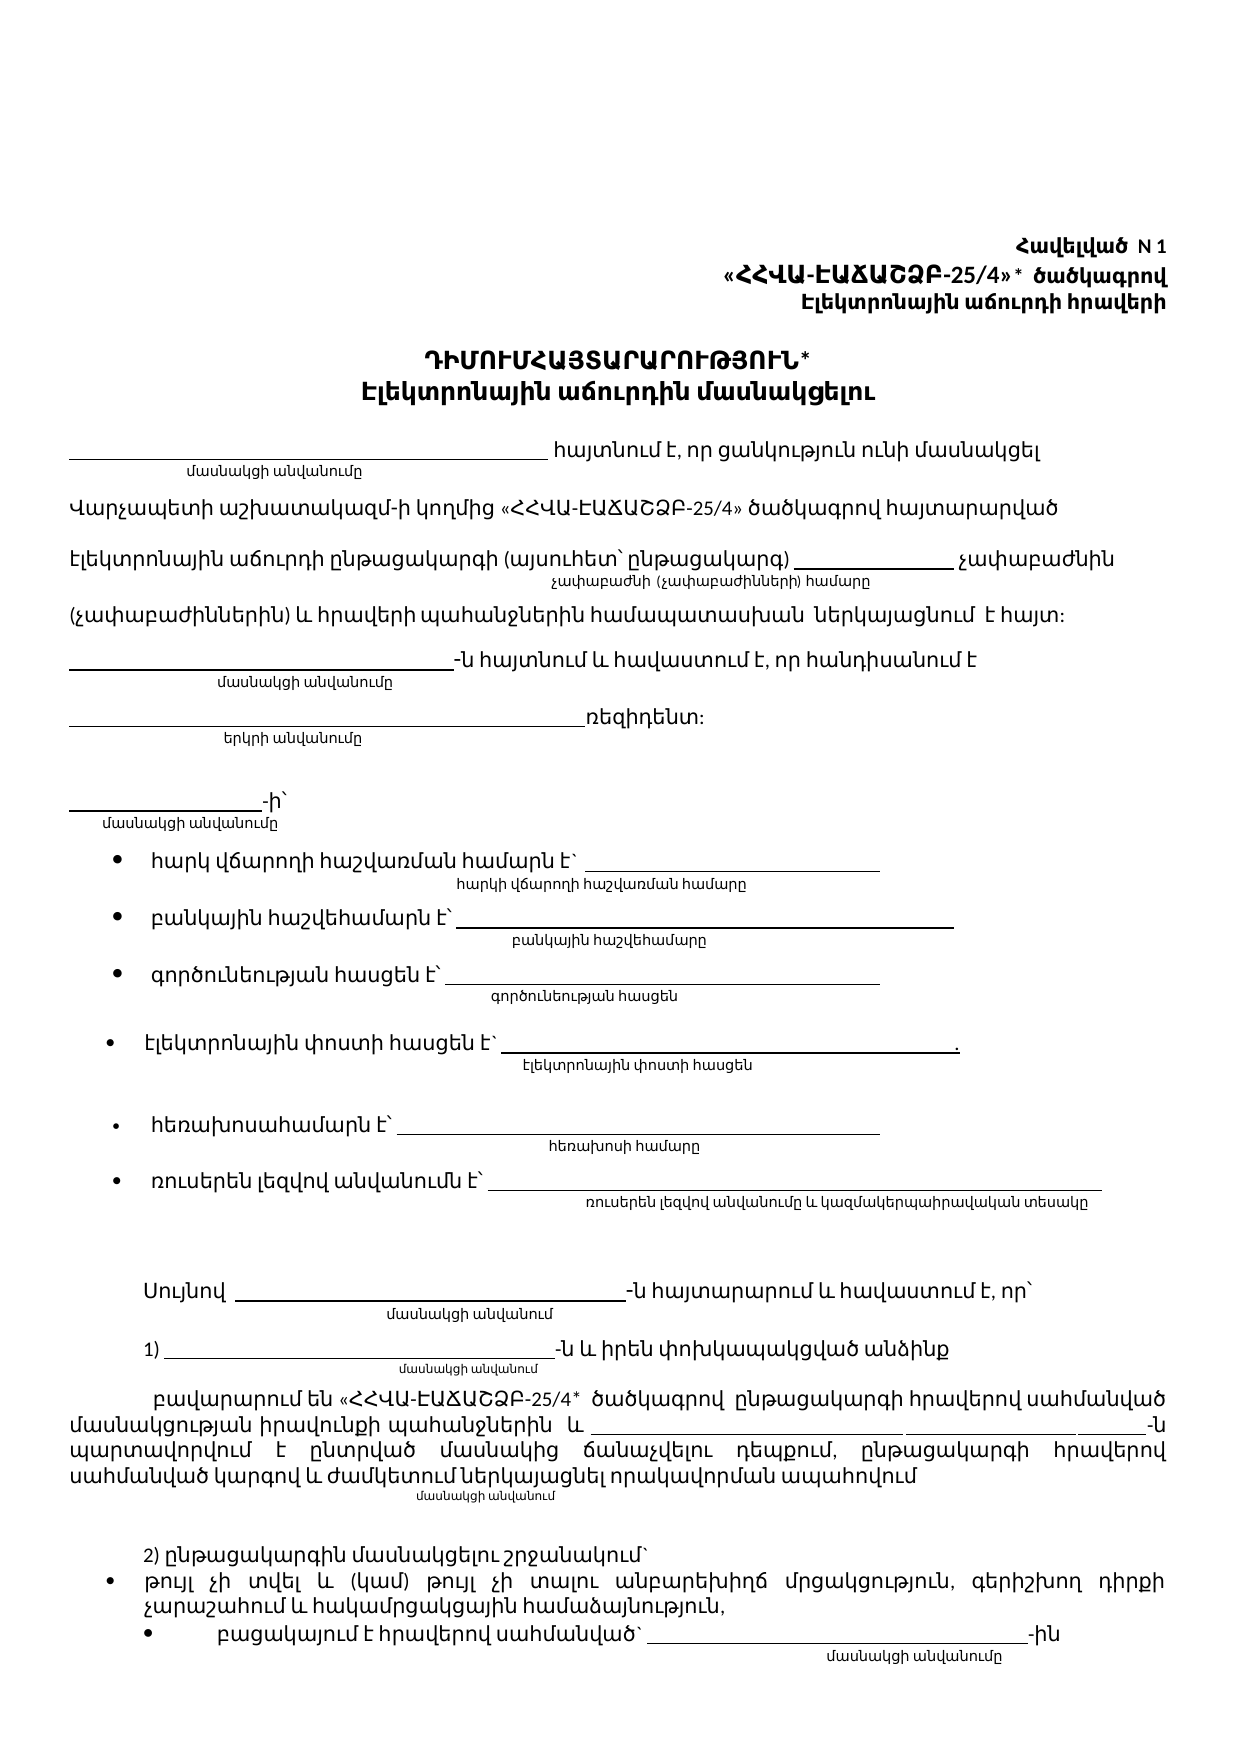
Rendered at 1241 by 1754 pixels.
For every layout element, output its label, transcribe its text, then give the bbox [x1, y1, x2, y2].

text հայտնում է, որ ցանկություն ունի մասնակցել [69, 437, 1167, 462]
text մասնակցի անվանումը [69, 462, 1167, 493]
text 1) -ն և իրեն փոխկապակցված անձինք [69, 1336, 1167, 1361]
text մասնակցի անվանում [69, 1488, 1167, 1514]
text «ՀՀՎԱ-ԷԱՃԱՇՁԲ-25/4»* ծածկագրով [69, 259, 1167, 289]
text մասնակցի անվանումը [69, 814, 1167, 844]
list հեռախոսահամարն է՝ [113, 1112, 1167, 1137]
text երկրի անվանումը [69, 729, 1167, 760]
list էլեկտրոնային փոստի հասցեն է` . [107, 1031, 1167, 1056]
text Սույնով -ն հայտարարում և հավաստում է, որ՝ [69, 1275, 1167, 1305]
text 2) ընթացակարգին մասնակցելու շրջանակում` [69, 1542, 1167, 1568]
text չափաբաժնի (չափաբաժինների) համարը [69, 572, 1167, 602]
text մասնակցի անվանումը [69, 1647, 1167, 1677]
list բանկային հաշվեհամարն է՝ [113, 906, 1167, 931]
list ռուսերեն լեզվով անվանումն է՝ [113, 1168, 1167, 1193]
text Հավելված N 1 [69, 233, 1167, 259]
text (չափաբաժիններին) և հրավերի պահանջներին համապատասխան ներկայացնում է հայտ: [69, 602, 1167, 628]
list թույլ չի տվել և (կամ) թույլ չի տալու անբարեխիղճ մրցակցություն, գերիշխող դիրքի չարաշահում և հակամրցակցային համաձայնություն, [107, 1568, 1167, 1619]
text էլեկտրոնային աճուրդի ընթացակարգի (այսուհետ՝ ընթացակարգ) չափաբաժնին [69, 546, 1167, 572]
text հեռախոսի համարը [438, 1137, 1167, 1168]
text Էլեկտրոնային աճուրդի հրավերի [69, 289, 1167, 315]
text հարկի վճարողի հաշվառման համարը [69, 875, 1167, 906]
text ռեզիդենտ: [69, 704, 1167, 729]
text էլեկտրոնային փոստի հասցեն [69, 1056, 1167, 1087]
text գործունեության հասցեն [69, 987, 1167, 1018]
text ռուսերեն լեզվով անվանումը և կազմակերպաիրավական տեսակը [512, 1193, 1167, 1224]
list հարկ վճարողի հաշվառման համարն է` [113, 844, 1167, 875]
text ԴԻՄՈՒՄՀԱՅՏԱՐԱՐՈՒԹՅՈՒՆ* [69, 345, 1167, 376]
text Վարչապետի աշխատակազմ-ի կողմից «ՀՀՎԱ-ԷԱՃԱՇՁԲ-25/4» ծածկագրով հայտարարված [69, 493, 1167, 521]
text բանկային հաշվեհամարը [438, 931, 1167, 962]
subtitle Էլեկտրոնային աճուրդին մասնակցելու [69, 376, 1167, 406]
text մասնակցի անվանումը [69, 673, 1167, 704]
text -ի՝ [69, 789, 1167, 814]
list գործունեության հասցեն է՝ [113, 962, 1167, 987]
text մասնակցի անվանում [69, 1305, 1167, 1336]
text -ն հայտնում և հավաստում է, որ հանդիսանում է [69, 643, 1167, 673]
list բացակայում է հրավերով սահմանված` -ին [69, 1619, 1167, 1647]
text մասնակցի անվանում [69, 1361, 1167, 1387]
text բավարարում են «ՀՀՎԱ-ԷԱՃԱՇՁԲ-25/4* ծածկագրով ընթացակարգի հրավերով սահմանված մասնակցության իրավունքի պահանջներին և -ն պարտավորվում է ընտրված մասնակից ճանաչվելու դեպքում, ընթացակարգի հրավերով սահմանված կարգով և ժամկետում ներկայացնել որակավորման ապահովում [69, 1387, 1167, 1488]
